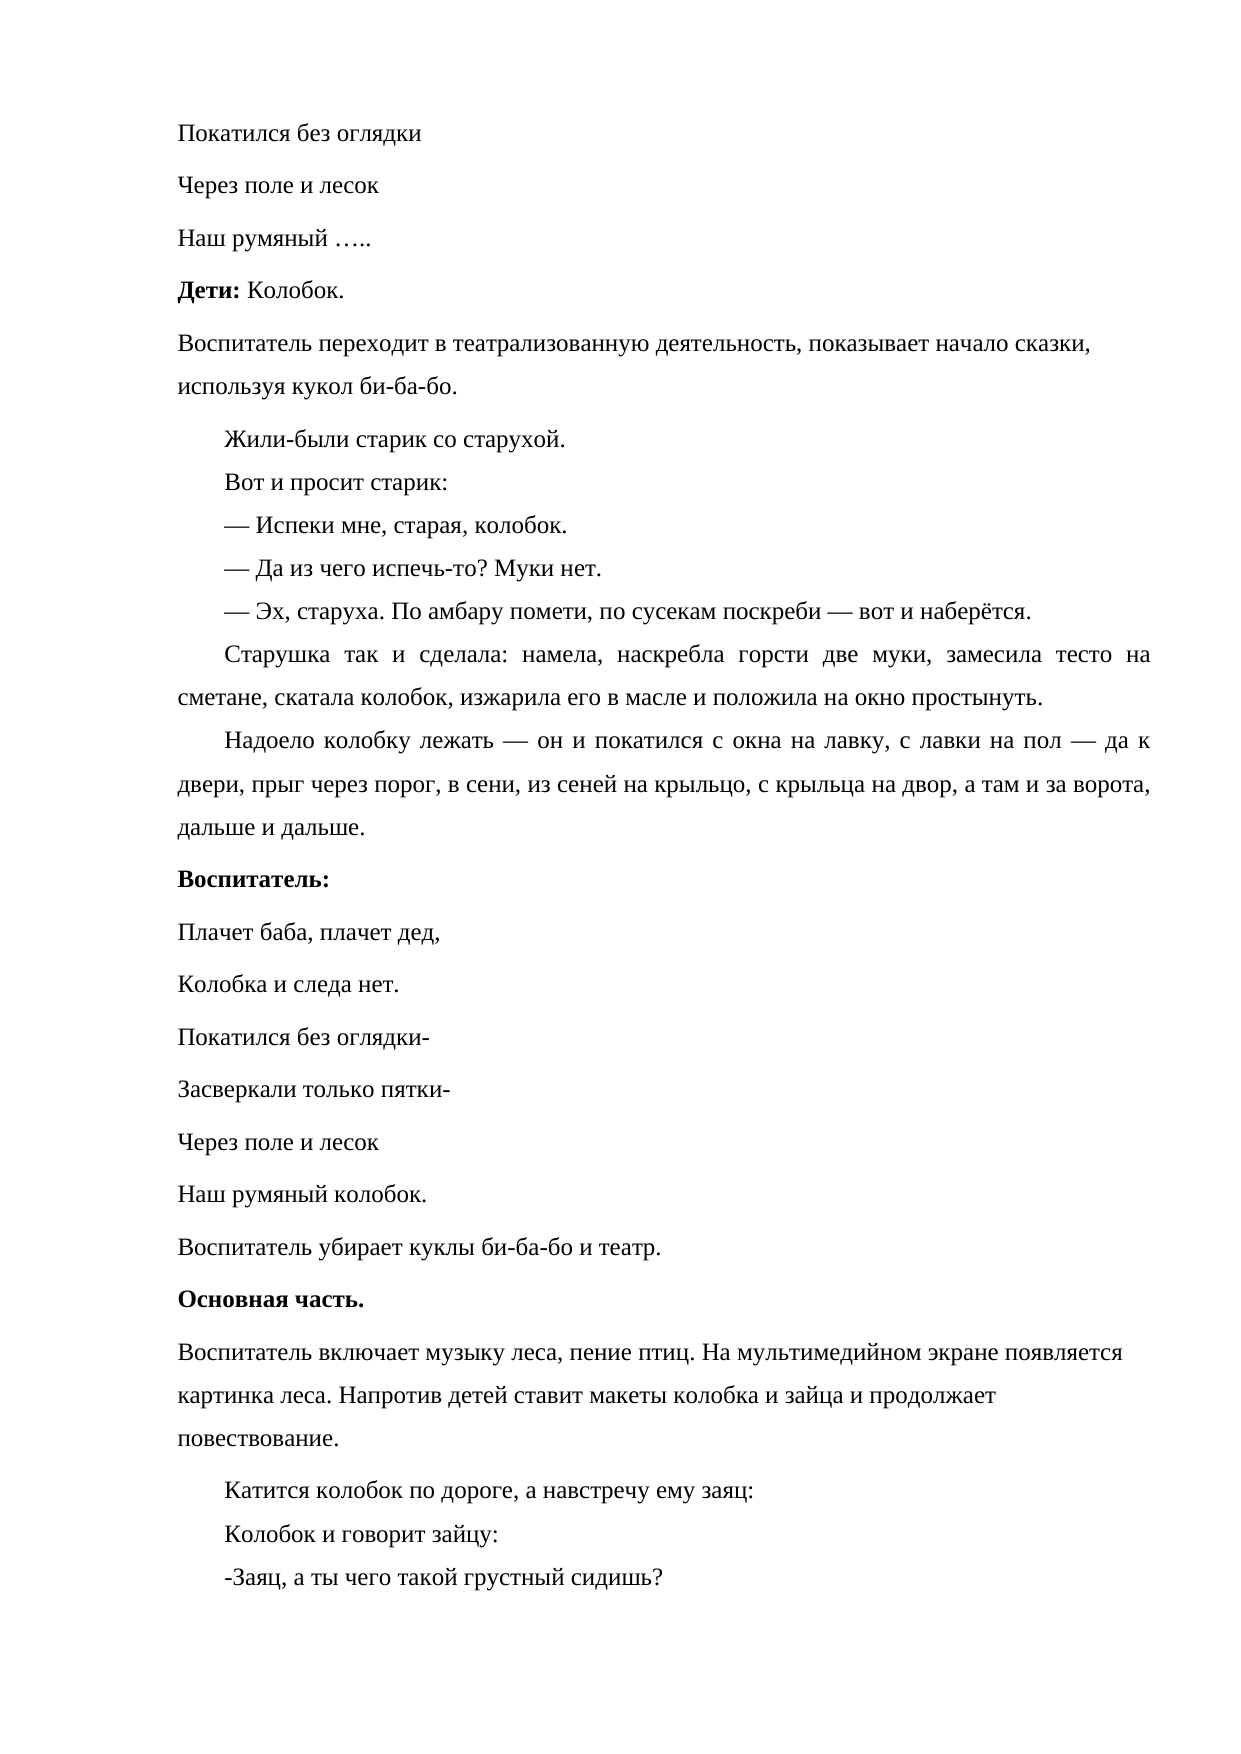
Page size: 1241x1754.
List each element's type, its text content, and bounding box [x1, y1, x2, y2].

text Плачет баба, плачет дед, [177, 917, 1152, 946]
text Воспитатель переходит в театрализованную деятельность, показывает начало сказки, используя кукол би-ба-бо. [177, 328, 1152, 400]
text Через поле и лесок [177, 171, 1152, 199]
text -Заяц, а ты чего такой грустный сидишь? [177, 1562, 1152, 1591]
text Колобок и говорит зайцу: [177, 1519, 1152, 1547]
text Воспитатель убирает куклы би-ба-бо и театр. [177, 1232, 1152, 1261]
text Дети: Колобок. [177, 276, 1152, 304]
text Колобка и следа нет. [177, 969, 1152, 998]
text Основная часть. [177, 1284, 1152, 1313]
text Катится колобок по дороге, а навстречу ему заяц: [177, 1476, 1152, 1504]
text Старушка так и сделала: намела, наскребла горсти две муки, замесила тесто на сметане, скатала колобок, изжарила его в масле и положила на окно простынуть. [177, 639, 1152, 711]
text Воспитатель: [177, 864, 1152, 893]
text — Испеки мне, старая, колобок. [177, 510, 1152, 539]
text Воспитатель включает музыку леса, пение птиц. На мультимедийном экране появляется картинка леса. Напротив детей ставит макеты колобка и зайца и продолжает повествование. [177, 1337, 1152, 1452]
text Через поле и лесок [177, 1127, 1152, 1156]
text — Да из чего испечь-то? Муки нет. [177, 553, 1152, 582]
text Вот и просит старик: [177, 467, 1152, 496]
text Покатился без оглядки- [177, 1022, 1152, 1051]
text Жили-были старик со старухой. [177, 424, 1152, 452]
text Засверкали только пятки- [177, 1074, 1152, 1103]
text Наш румяный колобок. [177, 1179, 1152, 1208]
text Покатился без оглядки [177, 118, 1152, 147]
text Наш румяный ….. [177, 223, 1152, 252]
text — Эх, старуха. По амбару помети, по сусекам поскреби — вот и наберётся. [177, 596, 1152, 625]
text Надоело колобку лежать — он и покатился с окна на лавку, с лавки на пол — да к двери, прыг через порог, в сени, из сеней на крыльцо, с крыльца на двор, а там и за ворота, дальше и дальше. [177, 726, 1152, 841]
